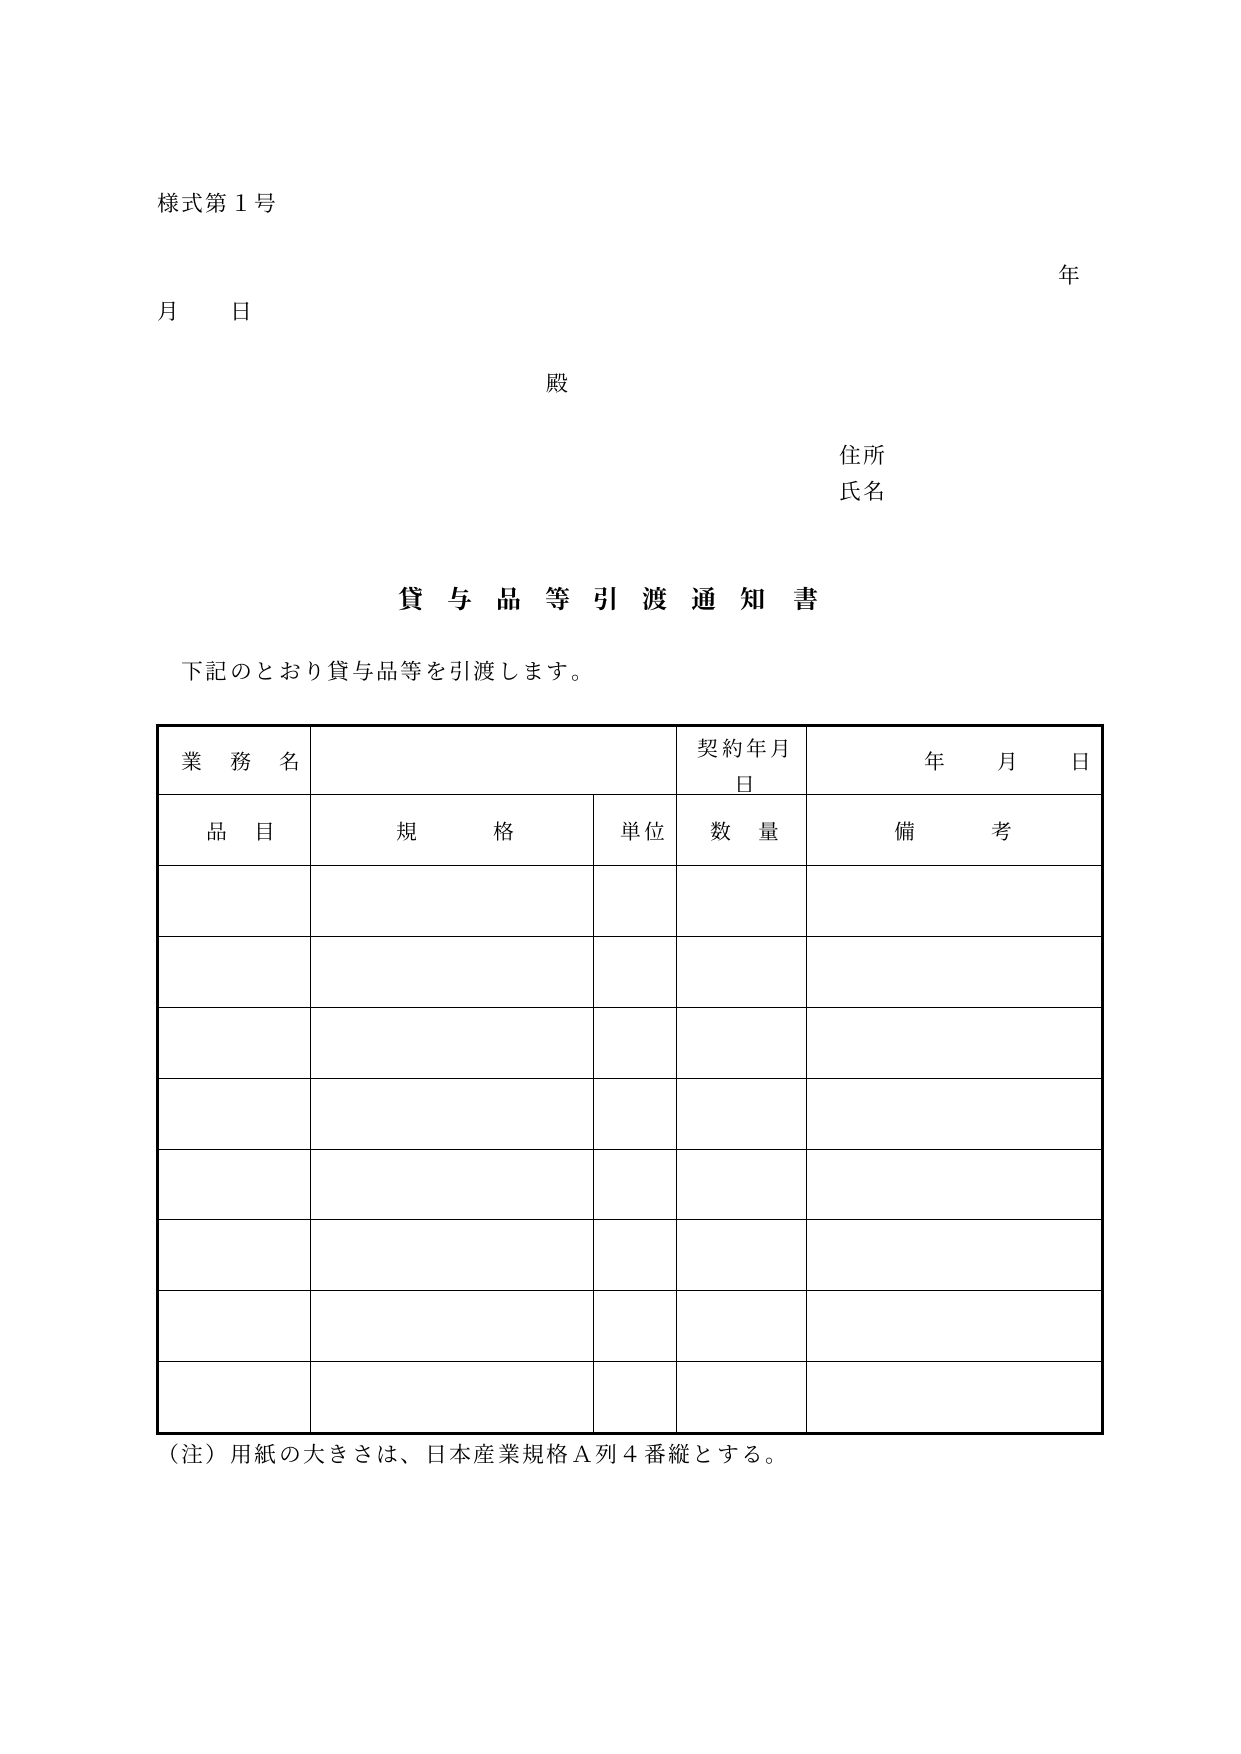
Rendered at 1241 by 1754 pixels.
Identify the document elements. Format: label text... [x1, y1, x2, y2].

table_cell [594, 1291, 676, 1361]
table_cell 品 目 [159, 795, 310, 865]
table_cell [677, 1220, 806, 1290]
table_cell [311, 1291, 593, 1361]
table_cell [677, 866, 806, 936]
table_cell [594, 1150, 676, 1219]
table_header [311, 727, 676, 794]
table_cell [594, 1220, 676, 1290]
table_cell [159, 1079, 310, 1148]
table_cell [311, 1220, 593, 1290]
table_cell [807, 1220, 1101, 1290]
table_cell [807, 1079, 1101, 1148]
table_cell [677, 1008, 806, 1078]
table_cell [594, 1008, 676, 1078]
table_cell [594, 1362, 676, 1432]
table_cell [159, 866, 310, 936]
table_cell [311, 1008, 593, 1078]
text 殿 [157, 364, 1083, 400]
table_cell [677, 1150, 806, 1219]
table_cell 数 量 [677, 795, 806, 865]
text （注）用紙の大きさは、日本産業規格Ａ列４番縦とする。 [157, 1435, 1083, 1471]
table_cell [807, 937, 1101, 1007]
table_cell [311, 1079, 593, 1148]
table_cell [159, 1150, 310, 1219]
table_cell 単位 [594, 795, 676, 865]
table_header 契約年月日 [677, 727, 806, 794]
table_header 年 月 日 [807, 727, 1101, 794]
table_cell [677, 1291, 806, 1361]
table_cell [159, 1362, 310, 1432]
table_cell [677, 937, 806, 1007]
text 氏名 [157, 472, 1083, 544]
table_cell [677, 1079, 806, 1148]
table_cell [594, 866, 676, 936]
table_cell 規 格 [311, 795, 593, 865]
table_cell [159, 1220, 310, 1290]
table_cell [807, 1008, 1101, 1078]
text 下記のとおり貸与品等を引渡します。 [157, 652, 1083, 688]
text 住所 [157, 436, 1083, 472]
table_cell [311, 866, 593, 936]
table_cell [159, 1008, 310, 1078]
text 貸与品等引渡通知書 [157, 580, 1083, 616]
table_header 業 務 名 [159, 727, 310, 794]
table_cell [311, 1150, 593, 1219]
table_cell [594, 1079, 676, 1148]
table_cell 備 考 [807, 795, 1101, 865]
table_cell [311, 937, 593, 1007]
text 年 月 日 [157, 256, 1083, 328]
table_cell [807, 1150, 1101, 1219]
table_cell [594, 937, 676, 1007]
table_cell [807, 1291, 1101, 1361]
table_cell [807, 1362, 1101, 1432]
table_cell [677, 1362, 806, 1432]
table_cell [159, 1291, 310, 1361]
table_cell [807, 866, 1101, 936]
text 様式第１号 [157, 184, 1083, 220]
table_cell [159, 937, 310, 1007]
table_cell [311, 1362, 593, 1432]
